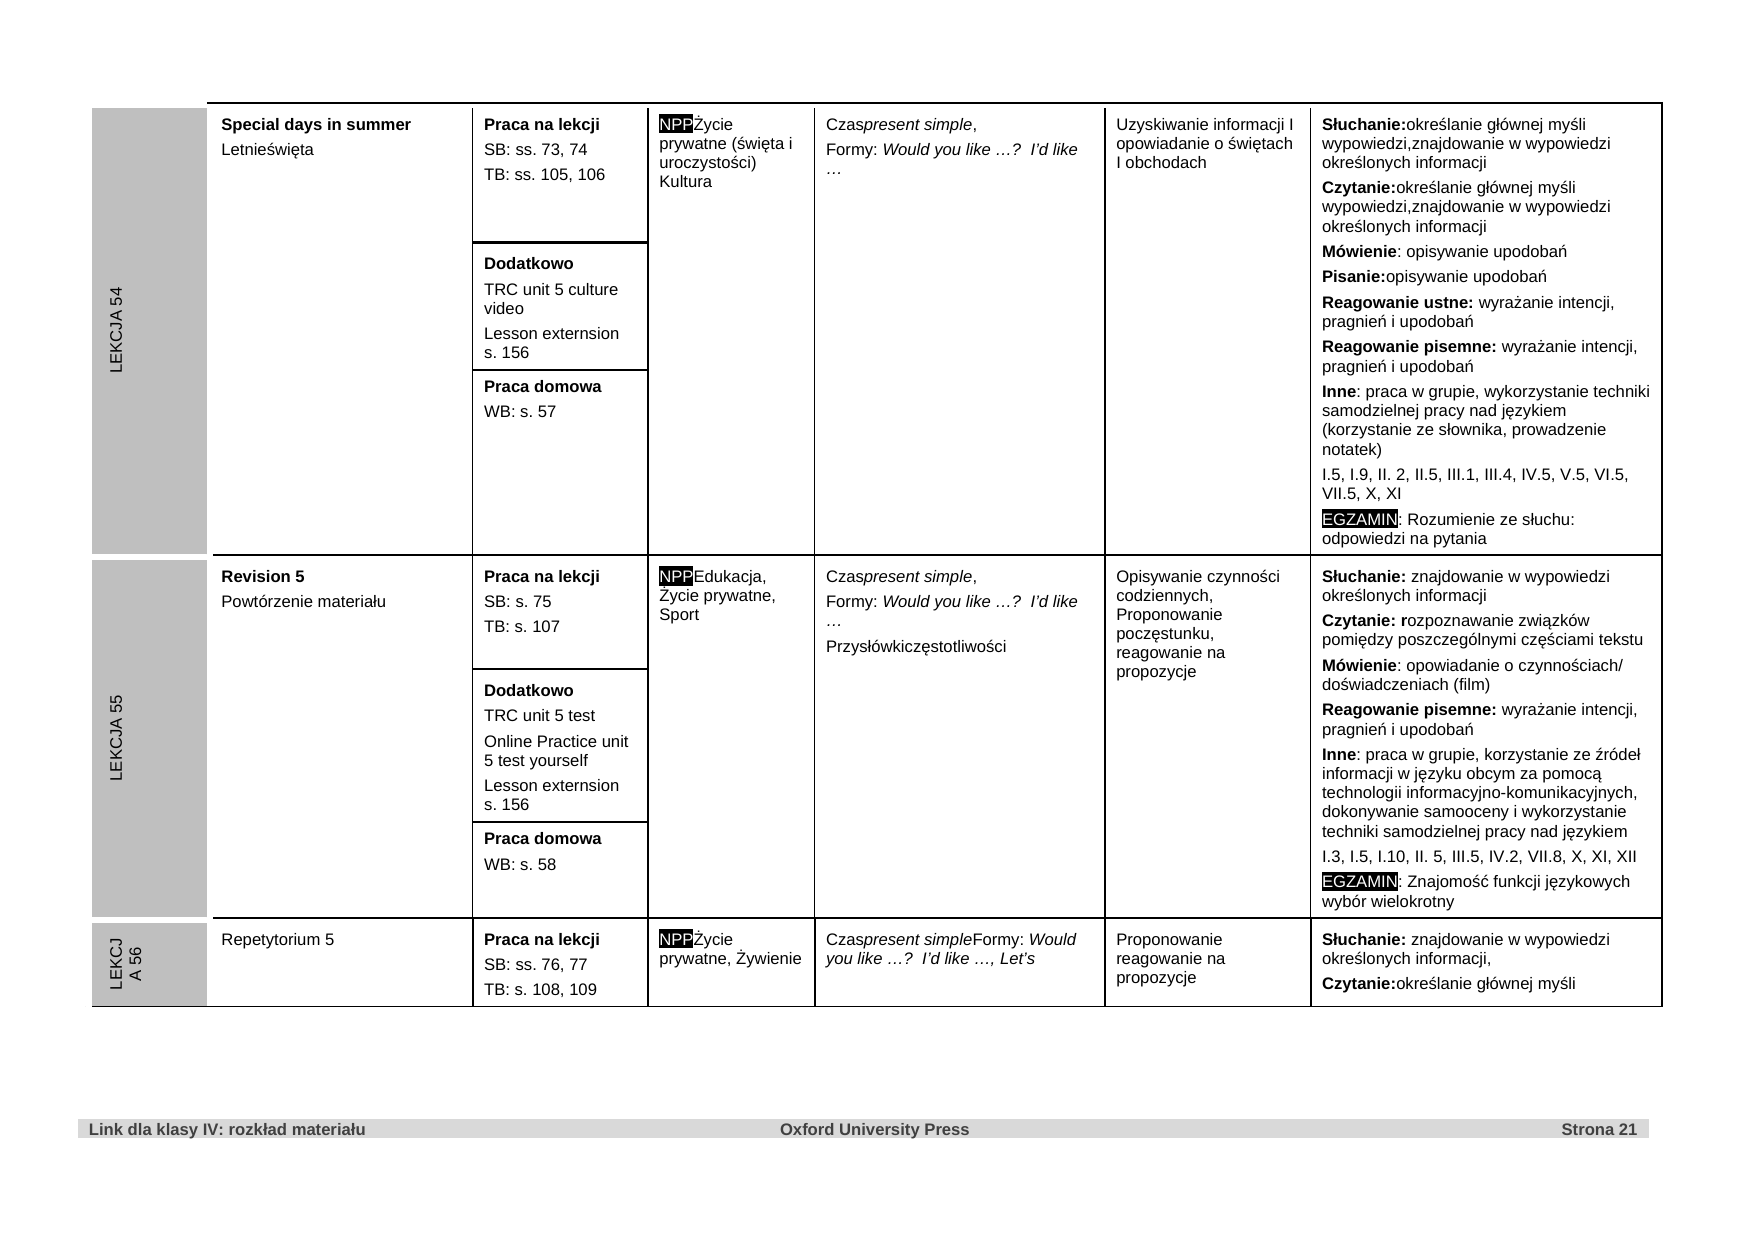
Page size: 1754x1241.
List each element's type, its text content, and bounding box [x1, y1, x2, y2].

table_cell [816, 919, 1104, 1006]
table_cell Dodatkowo TRC unit 5 culture video Lesson externsion s. 156 [473, 244, 647, 368]
table_cell Special days in summer Letnieświęta [213, 104, 473, 554]
table_cell Czaspresent simple, Formy: Would you like …? I’d like … Przysłówkiczęstotliwości [815, 556, 1104, 917]
table_cell Słuchanie:określanie głównej myśli wypowiedzi,znajdowanie w wypowiedzi określonych informacji Czytanie:określanie głównej myśli wypowiedzi,znajdowanie w wypowiedzi określonych informacji Mówienie: opisywanie upodobań Pisanie:opisywanie upodobań Reagowanie ustne: wyrażanie intencji, pragnień i upodobań Reagowanie pisemne: wyrażanie intencji, pragnień i upodobań Inne: praca w grupie, wykorzystanie techniki samodzielnej pracy nad językiem (korzystanie ze słownika, prowadzenie notatek) I.5, I.9, II. 2, II.5, III.1, III.4, IV.5, V.5, VI.5, VII.5, X, XI EGZAMIN: Rozumienie ze słuchu: odpowiedzi na pytania [1311, 104, 1661, 554]
table_cell LEKCJA 55 [92, 560, 207, 917]
table_cell Słuchanie: znajdowanie w wypowiedzi określonych informacji Czytanie: rozpoznawanie związków pomiędzy poszczególnymi częściami tekstu Mówienie: opowiadanie o czynnościach/ doświadczeniach (film) Reagowanie pisemne: wyrażanie intencji, pragnień i upodobań Inne: praca w grupie, korzystanie ze źródeł informacji w języku obcym za pomocą technologii informacyjno-komunikacyjnych, dokonywanie samooceny i wykorzystanie techniki samodzielnej pracy nad językiem I.3, I.5, I.10, II. 5, III.5, IV.2, VII.8, X, XI, XII EGZAMIN: Znajomość funkcji językowych wybór wielokrotny [1311, 556, 1661, 917]
table_cell Repetytorium 5 [213, 919, 472, 1006]
table_cell Praca na lekcji SB: ss. 73, 74 TB: ss. 105, 106 [473, 104, 648, 241]
table_cell Praca na lekcji SB: ss. 76, 77 TB: s. 108, 109 [474, 919, 647, 1006]
table_cell LEKCJA 56 [92, 923, 207, 1006]
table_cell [649, 919, 814, 1006]
table_cell NPPŻycie prywatne (święta i uroczystości) Kultura [648, 104, 814, 554]
table_cell LEKCJA 54 [92, 108, 207, 554]
table_cell Dodatkowo TRC unit 5 test Online Practice unit 5 test yourself Lesson externsion s. 156 [473, 670, 647, 821]
table_cell Revision 5 Powtórzenie materiału [213, 556, 472, 917]
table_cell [1106, 919, 1310, 1006]
table_cell Uzyskiwanie informacji I opowiadanie o świętach I obchodach [1105, 104, 1311, 554]
table_cell Praca domowa WB: s. 58 [473, 823, 647, 917]
table_cell Opisywanie czynności codziennych, Proponowanie poczęstunku, reagowanie na propozycje [1106, 556, 1310, 917]
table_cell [1312, 919, 1661, 1006]
table_cell Czaspresent simple, Formy: Would you like …? I’d like … [815, 104, 1105, 554]
table_cell NPPEdukacja, Życie prywatne, Sport [649, 556, 814, 917]
table_cell Praca domowa WB: s. 57 [473, 371, 647, 554]
table_cell Praca na lekcji SB: s. 75 TB: s. 107 [473, 556, 647, 668]
